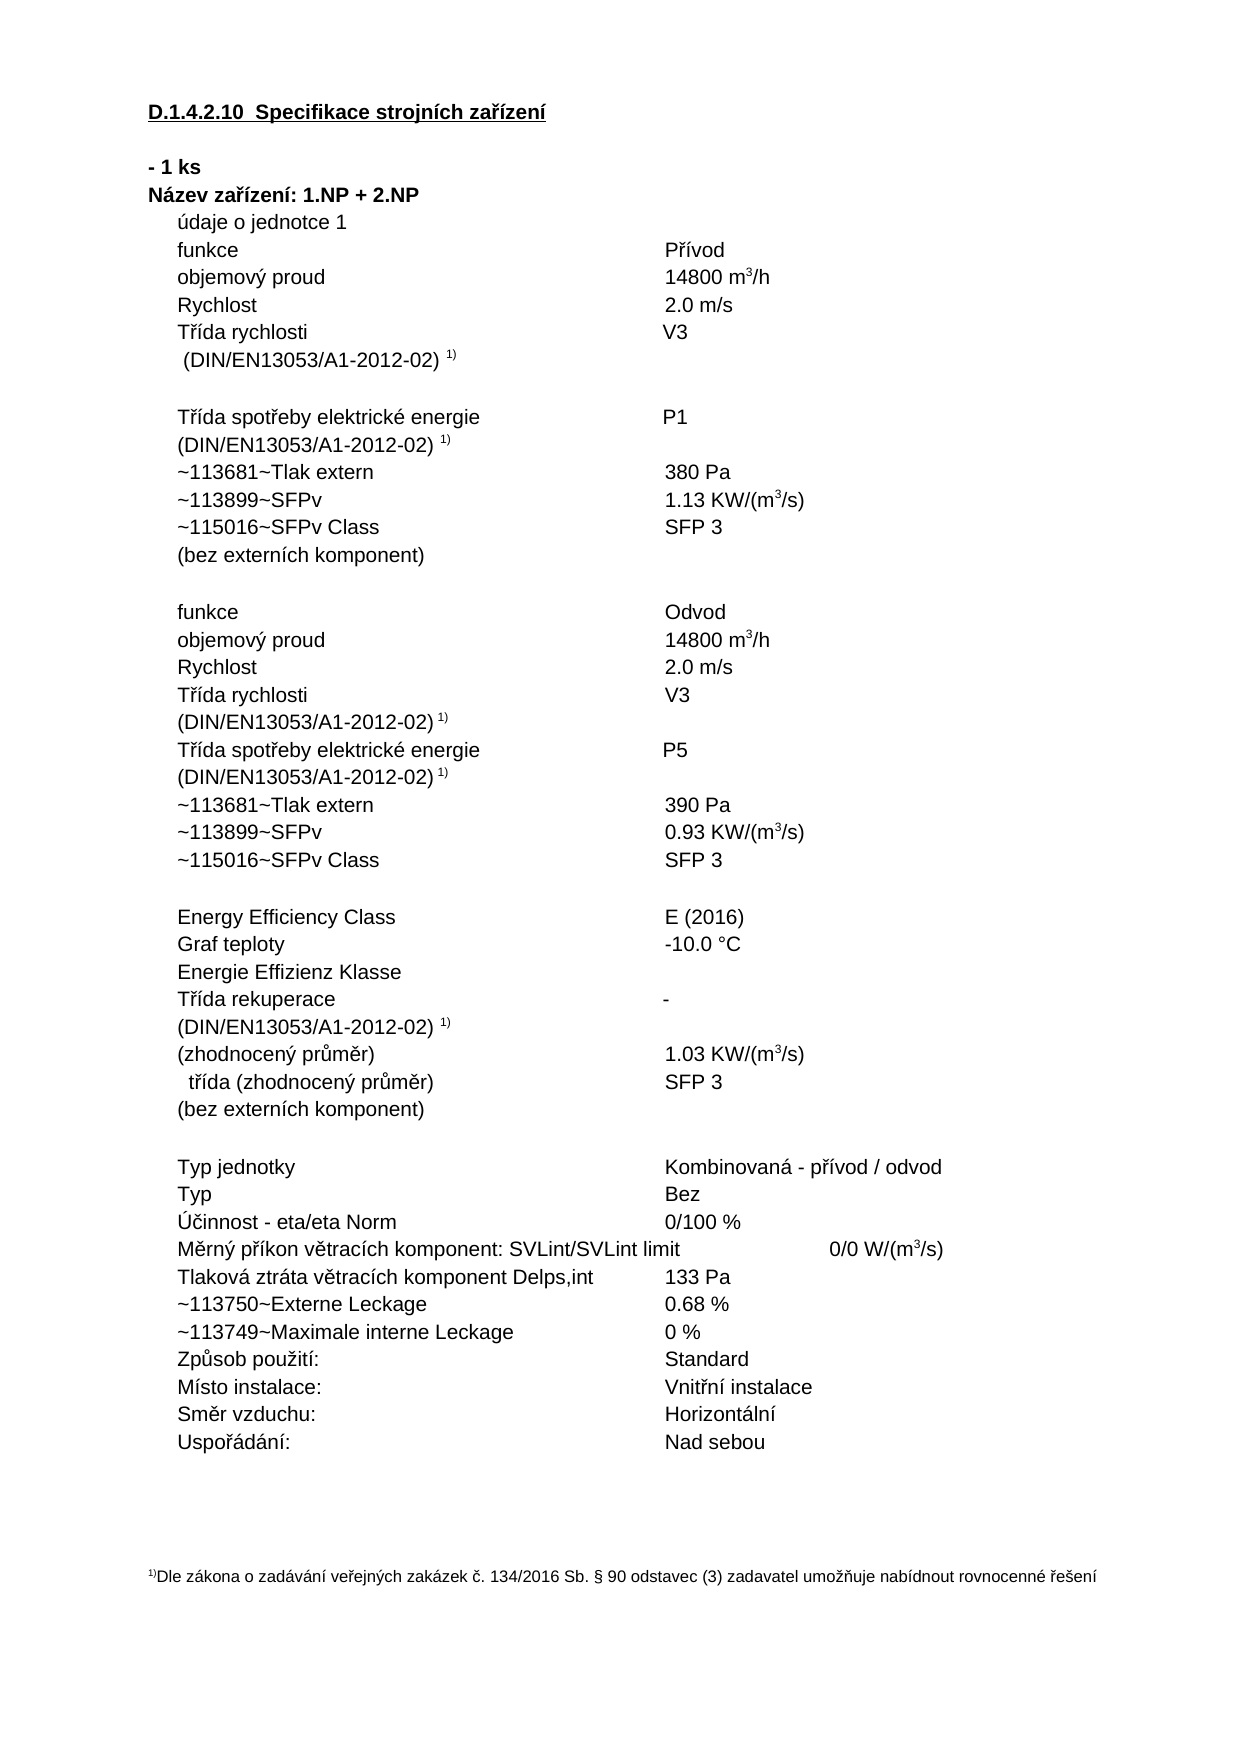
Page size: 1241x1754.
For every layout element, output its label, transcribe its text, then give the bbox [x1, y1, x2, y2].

text Třída rekuperace - [177, 987, 1182, 1011]
text 1)Dle zákona o zadávání veřejných zakázek č. 134/2016 Sb. § 90 odstavec (3) zadavatel umožňuje nabídnout rovnocenné řešení [148, 1567, 1182, 1586]
text Energy Efficiency Class E (2016) [177, 905, 1182, 929]
text (DIN/EN13053/A1-2012-02) 1) [177, 348, 1182, 372]
text ~113899~SFPv 1.13 KW/(m3/s) [177, 487, 1182, 511]
text Graf teploty [177, 932, 1182, 956]
text - 1 ks [148, 155, 1182, 179]
text ~113681~Tlak extern 390 Pa [177, 792, 1182, 816]
text Typ Bez [177, 1182, 1182, 1206]
text funkce Přívod [177, 238, 1182, 262]
text ~115016~SFPv Class SFP 3 [177, 515, 1182, 539]
text ~115016~SFPv Class SFP 3 [177, 847, 1182, 871]
text Rychlost 2.0 m/s [177, 655, 1182, 679]
text Způsob použití: Standard [177, 1347, 1182, 1371]
text Směr vzduchu: Horizontální [177, 1402, 1182, 1426]
text (DIN/EN13053/A1-2012-02) 1) [177, 432, 1182, 456]
text (DIN/EN13053/A1-2012-02) 1) [177, 1015, 1182, 1039]
text (bez externích komponent) [177, 542, 1182, 566]
text Třída spotřeby elektrické energie P5 [177, 737, 1182, 761]
text objemový proud 14800 m3/h [177, 627, 1182, 651]
text Třída spotřeby elektrické energie P1 [177, 405, 1182, 429]
text ~113750~Externe Leckage 0.68 % [177, 1292, 1182, 1316]
text ~113681~Tlak extern 380 Pa [177, 460, 1182, 484]
text Měrný příkon větracích komponent: SVLint/SVLint limit 0/0 W/(m3/s) [177, 1237, 1182, 1261]
text Typ jednotky Kombinovaná - přívod / odvod [177, 1155, 1182, 1179]
text Rychlost 2.0 m/s [177, 293, 1182, 317]
text (DIN/EN13053/A1-2012-02) 1) [177, 710, 1182, 734]
text Třída rychlosti V3 [177, 320, 1182, 344]
text údaje o jednotce 1 [177, 210, 1182, 234]
text třída (zhodnocený průměr) SFP 3 [177, 1070, 1182, 1094]
text Místo instalace: Vnitřní instalace [177, 1375, 1182, 1399]
text ~113749~Maximale interne Leckage 0 % [177, 1320, 1182, 1344]
text Energie Effizienz Klasse [177, 960, 1182, 984]
text (DIN/EN13053/A1-2012-02) 1) [177, 765, 1182, 789]
text objemový proud 14800 m3/h [177, 265, 1182, 289]
text funkce Odvod [177, 600, 1182, 624]
text Tlaková ztráta větracích komponent Delps,int 133 Pa [177, 1265, 1182, 1289]
text ~113899~SFPv 0.93 KW/(m3/s) [177, 820, 1182, 844]
text Název zařízení: 1.NP + 2.NP [148, 183, 1182, 207]
text (zhodnocený průměr) 1.03 KW/(m3/s) [177, 1042, 1182, 1066]
text D.1.4.2.10 Specifikace strojních zařízení [148, 100, 1182, 124]
text Účinnost - eta/eta Norm 0/100 % [177, 1210, 1182, 1234]
text (bez externích komponent) [177, 1097, 1182, 1121]
text Třída rychlosti V3 [177, 682, 1182, 706]
text Uspořádání: Nad sebou [177, 1430, 1182, 1454]
